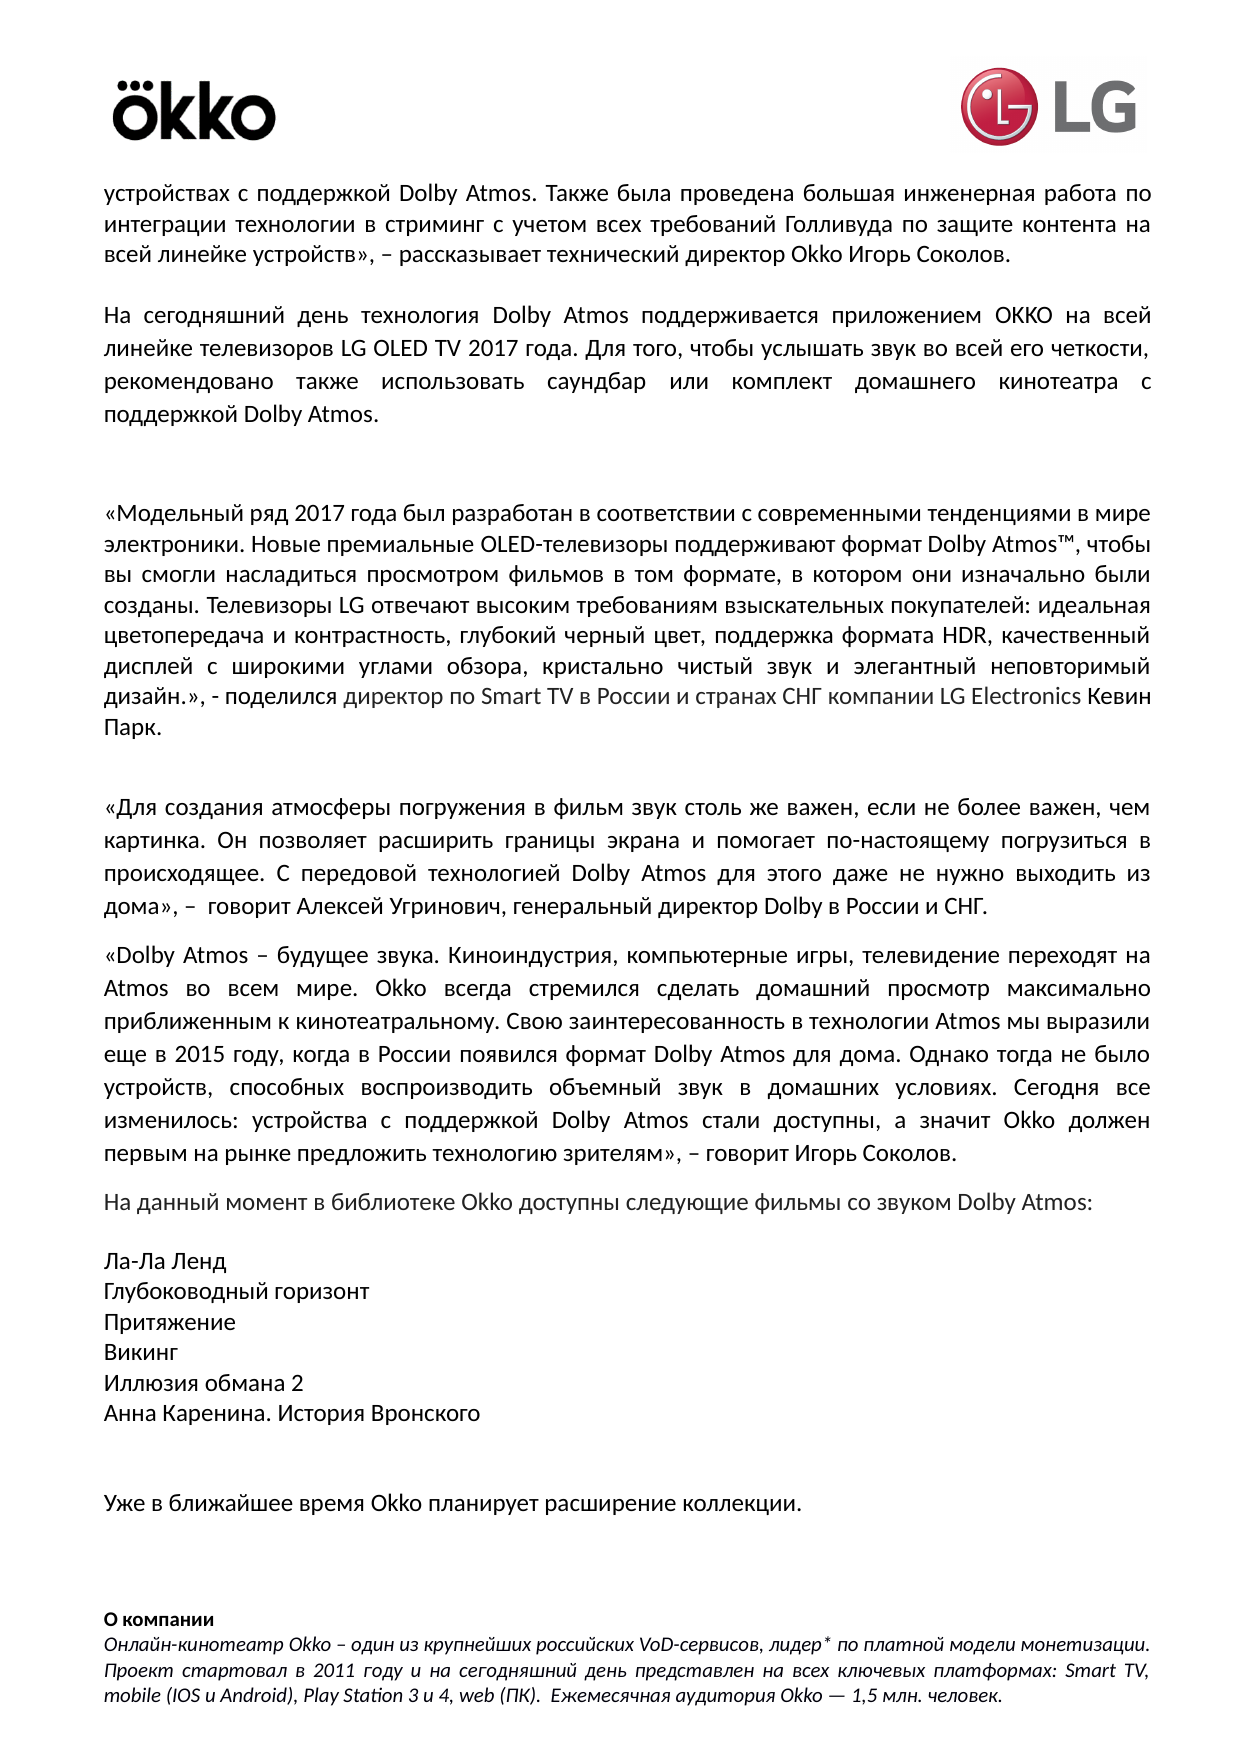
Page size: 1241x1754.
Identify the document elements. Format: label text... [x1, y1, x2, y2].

text «Модельный ряд 2017 года был разработан в соответствии с современными тенденциями в мире электроники. Новые премиальные OLED-телевизоры поддерживают формат Dolby Atmos™, чтобы вы смогли насладиться просмотром фильмов в том формате, в котором они изначально были созданы. Телевизоры LG отвечают высоким требованиям взыскательных покупателей: идеальная цветопередача и контрастность, глубокий черный цвет, поддержка формата HDR, качественный дисплей с широкими углами обзора, кристально чистый звук и элегантный неповторимый дизайн.», - поделился директор по Smart TV в России и странах СНГ компании LG Electronics Кевин Парк. [103, 497, 1152, 741]
text Анна Каренина. История Вронского [103, 1398, 1152, 1428]
text Викинг [103, 1337, 1152, 1367]
text Онлайн-кинотеатр Okko – один из крупнейших российских VoD-сервисов, лидер* по платной модели монетизации. Проект стартовал в 2011 году и на сегодняшний день представлен на всех ключевых платформах: Smart TV, mobile (IOS и Android), Play Station 3 и 4, web (ПК). Ежемесячная аудитория Okko — 1,5 млн. человек. [103, 1632, 1152, 1708]
text На сегодняшний день технология Dolby Atmos поддерживается приложением OKKO на всей линейке телевизоров LG OLED TV 2017 года. Для того, чтобы услышать звук во всей его четкости, рекомендовано также использовать саундбар или комплект домашнего кинотеатра с поддержкой Dolby Atmos. [103, 299, 1152, 429]
text О компании [103, 1606, 1152, 1632]
text На данный момент в библиотеке Okko доступны следующие фильмы со звуком Dolby Atmos: [103, 1186, 1152, 1217]
picture [103, 73, 290, 154]
text Притяжение [103, 1306, 1152, 1337]
text Глубоководный горизонт [103, 1276, 1152, 1306]
text Иллюзия обмана 2 [103, 1367, 1152, 1398]
text Уже в ближайшее время Okko планирует расширение коллекции. [103, 1487, 1152, 1517]
text «Dolby Atmos – будущее звука. Киноиндустрия, компьютерные игры, телевидение переходят на Atmos во всем мире. Okko всегда стремился сделать домашний просмотр максимально приближенным к кинотеатральному. Свою заинтересованность в технологии Atmos мы выразили еще в 2015 году, когда в России появился формат Dolby Atmos для дома. Однако тогда не было устройств, способных воспроизводить объемный звук в домашних условиях. Сегодня все изменилось: устройства с поддержкой Dolby Atmos стали доступны, а значит Okko должен первым на рынке предложить технологию зрителям», – говорит Игорь Соколов. [103, 939, 1152, 1167]
text Ла-Ла Ленд [103, 1245, 1152, 1276]
text «Для создания атмосферы погружения в фильм звук столь же важен, если не более важен, чем картинка. Он позволяет расширить границы экрана и помогает по-настоящему погрузиться в происходящее. С передовой технологией Dolby Atmos для этого даже не нужно выходить из дома», – говорит Алексей Угринович, генеральный директор Dolby в России и СНГ. [103, 791, 1152, 920]
picture [950, 56, 1148, 153]
